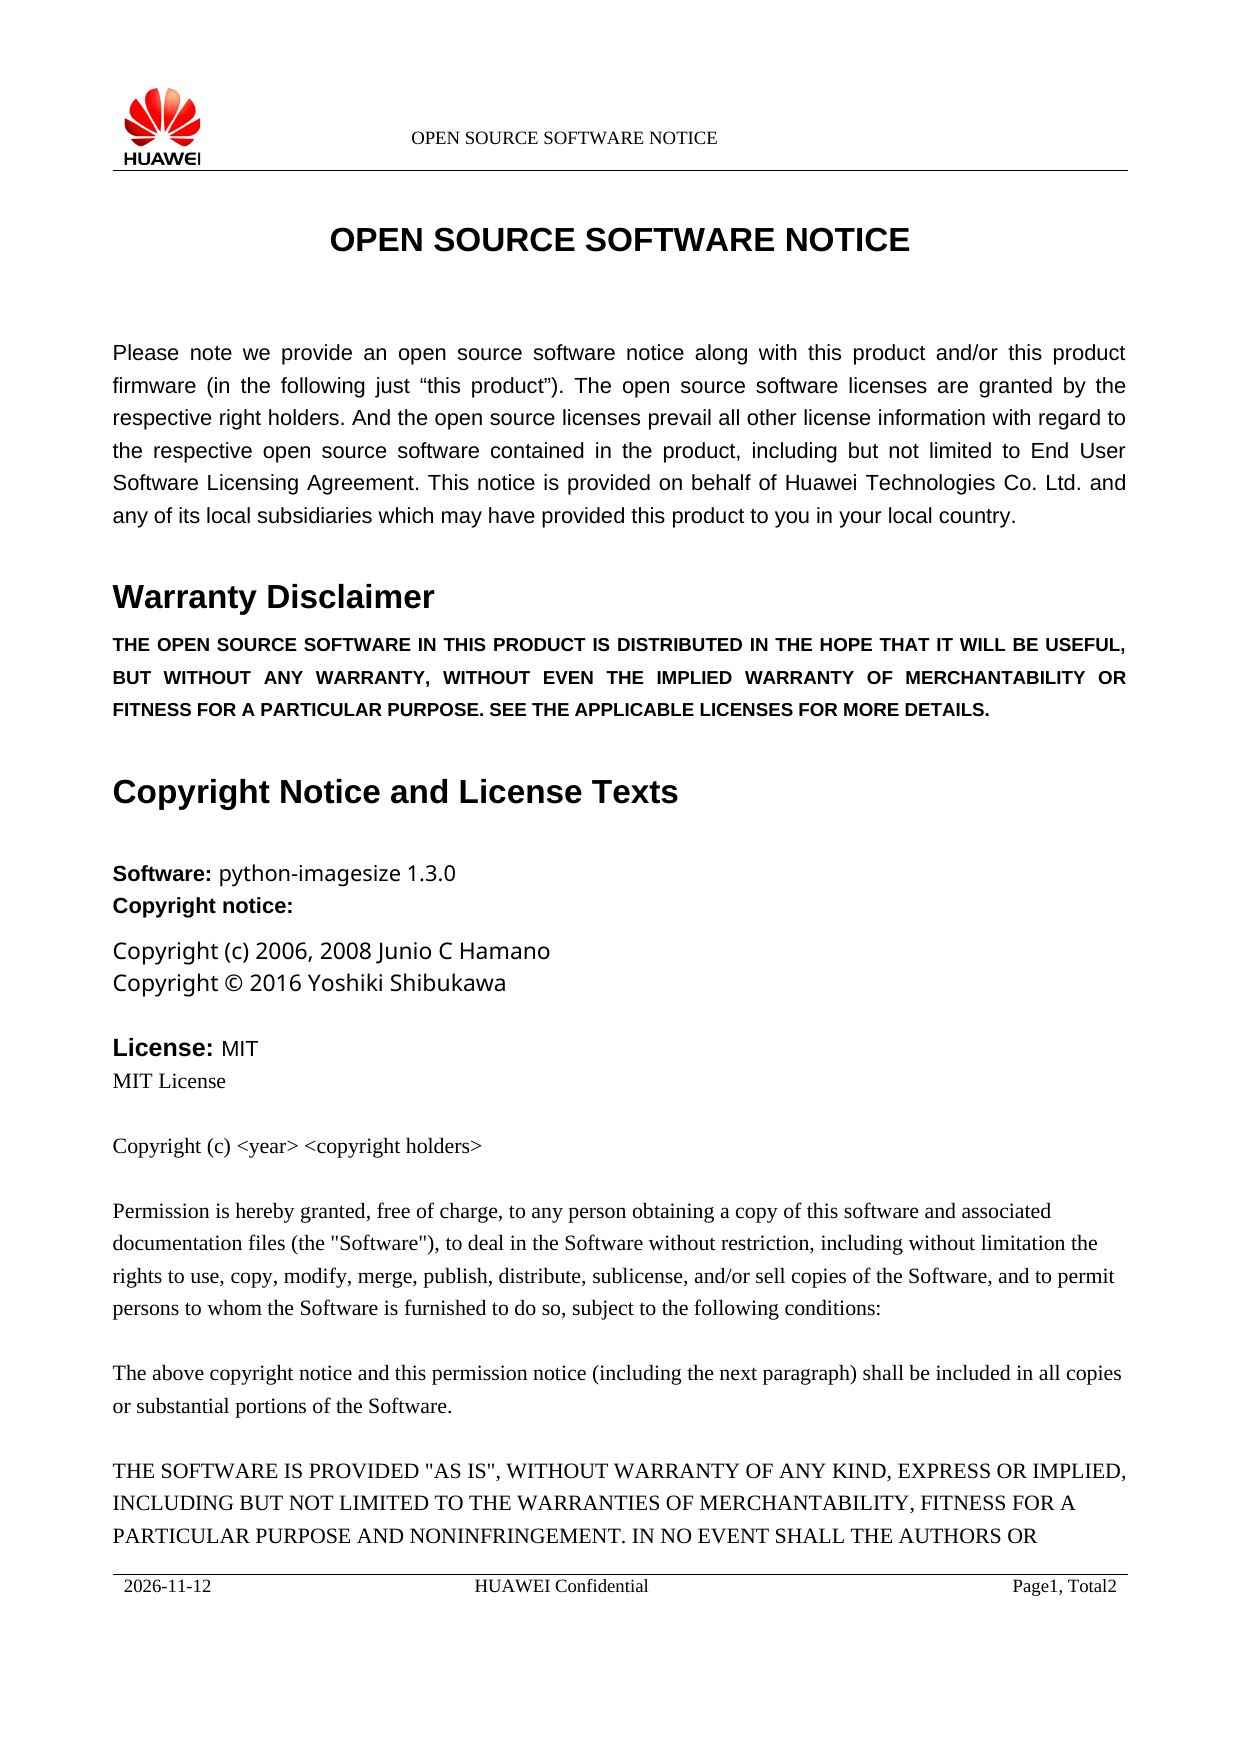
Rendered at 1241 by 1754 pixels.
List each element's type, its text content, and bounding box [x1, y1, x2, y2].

text The open source software in this product is distributed in the hope that it will be useful, but WITHOUT ANY WARRANTY, without even the implied warranty of MERCHANTABILITY or FITNESS FOR A PARTICULAR PURPOSE. See the applicable licenses for more details. [112, 629, 1128, 726]
text Copyright notice: [112, 889, 1128, 921]
picture [124, 88, 201, 165]
text Copyright (c) 2006, 2008 Junio C Hamano Copyright © 2016 Yoshiki Shibukawa [112, 934, 1128, 1031]
text Warranty Disclaimer [112, 564, 1128, 629]
title Software: python-imagesize 1.3.0 [112, 856, 1128, 889]
text OPEN SOURCE SOFTWARE NOTICE [112, 206, 1128, 271]
text License: MIT [112, 1031, 1128, 1064]
text Please note we provide an open source software notice along with this product and/or this product firmware (in the following just “this product”). The open source software licenses are granted by the respective right holders. And the open source licenses prevail all other license information with regard to the respective open source software contained in the product, including but not limited to End User Software Licensing Agreement. This notice is provided on behalf of Huawei Technologies Co. Ltd. and any of its local subsidiaries which may have provided this product to you in your local country. [112, 336, 1128, 531]
text Copyright Notice and License Texts [112, 759, 1128, 824]
